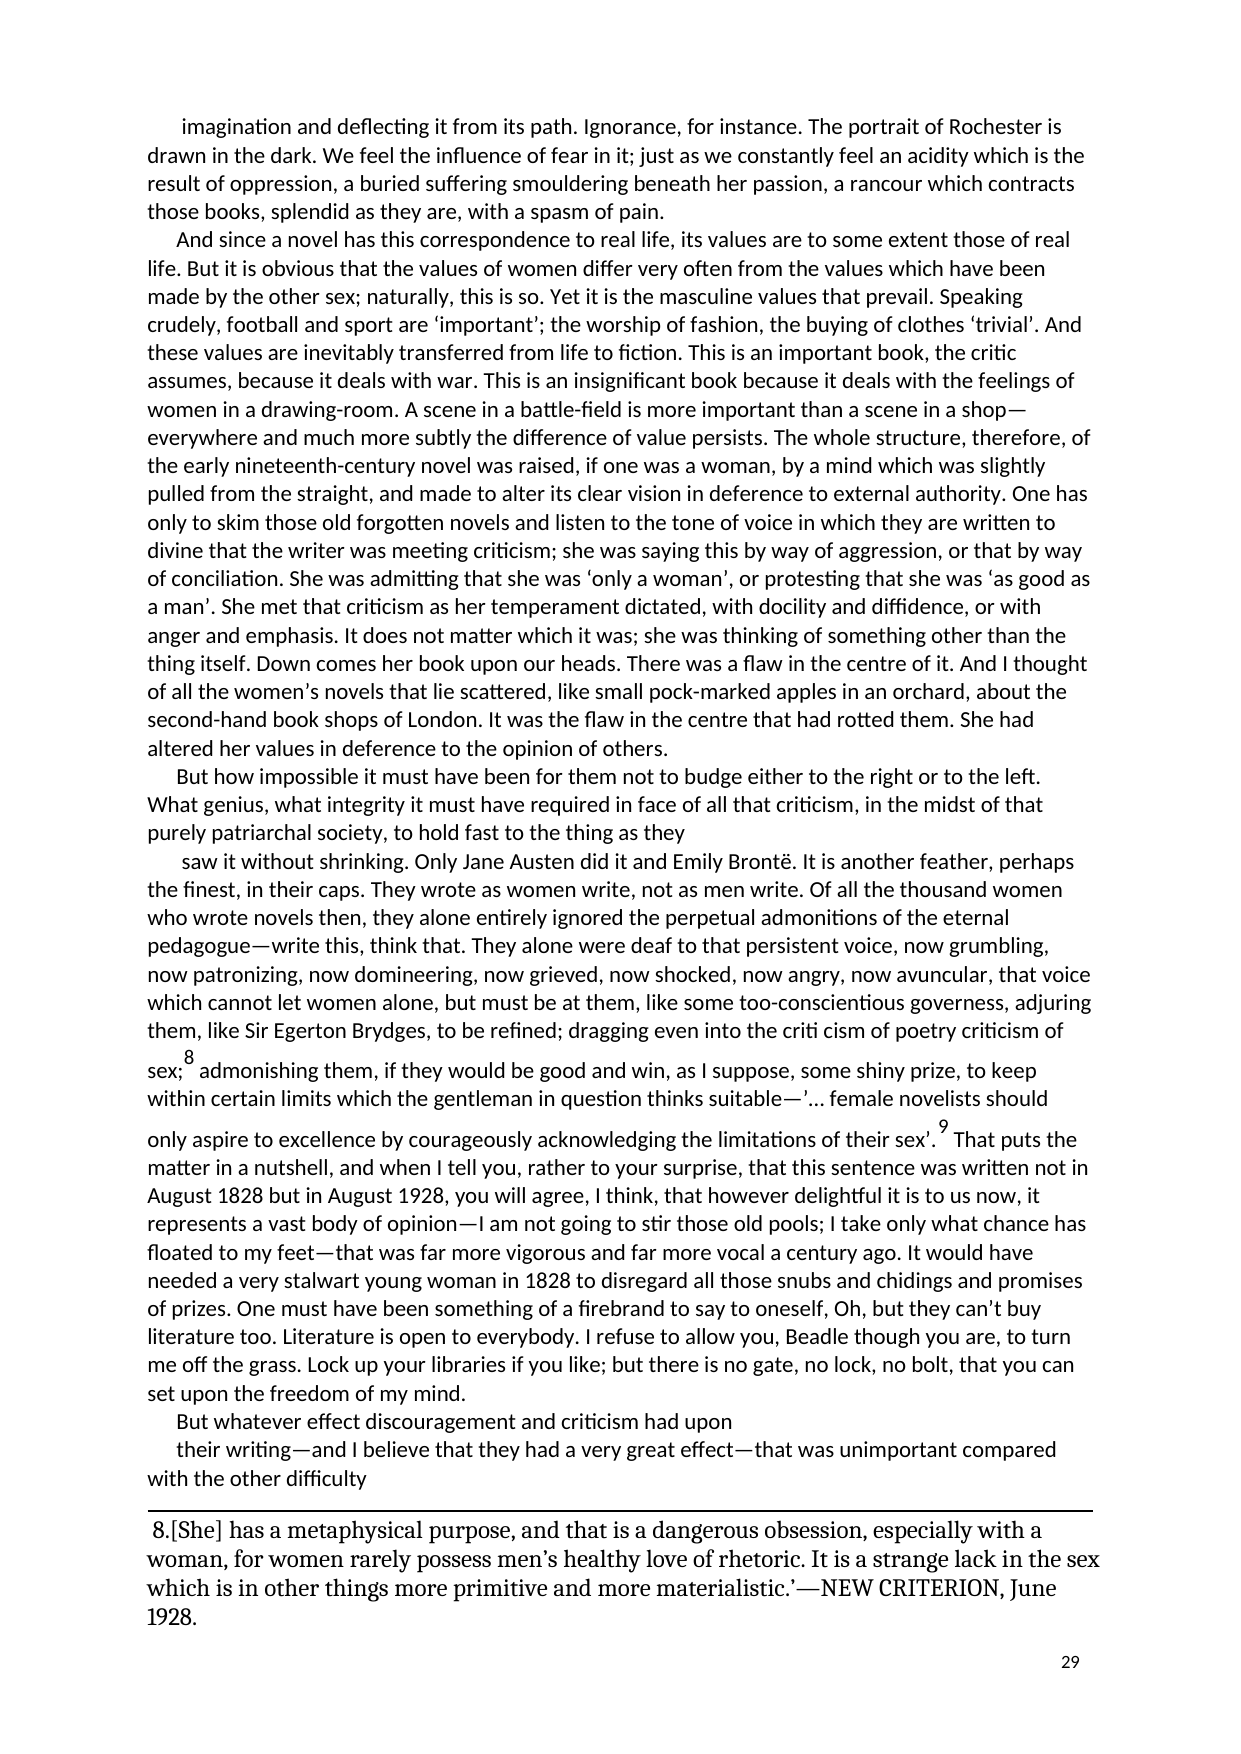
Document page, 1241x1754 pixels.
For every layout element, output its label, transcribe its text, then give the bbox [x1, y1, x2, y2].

text their writing—and I believe that they had a very great effect—that was unimportant compared with the other difficulty [147, 1436, 1094, 1492]
text But how impossible it must have been for them not to budge either to the right or to the left. What genius, what integrity it must have required in face of all that criticism, in the midst of that purely patriarchal society, to hold fast to the thing as they [147, 762, 1094, 846]
text 8.[She] has a metaphysical purpose, and that is a dangerous obsession, especially with a woman, for women rarely possess men’s healthy love of rhetoric. It is a strange lack in the sex which is in other things more primitive and more materialistic.’—NEW CRITERION, June 1928. [147, 1510, 1105, 1632]
text saw it without shrinking. Only Jane Austen did it and Emily Brontë. It is another feather, perhaps the finest, in their caps. They wrote as women write, not as men write. Of all the thousand women who wrote novels then, they alone entirely ignored the perpetual admonitions of the eternal pedagogue—write this, think that. They alone were deaf to that persistent voice, now grumbling, now patronizing, now domineering, now grieved, now shocked, now angry, now avuncular, that voice which cannot let women alone, but must be at them, like some too-conscientious governess, adjuring them, like Sir Egerton Brydges, to be refined; dragging even into the criti cism of poetry criticism of sex;8 admonishing them, if they would be good and win, as I suppose, some shiny prize, to keep within certain limits which the gentleman in question thinks suitable—’… female novelists should only aspire to excellence by courageously acknowledging the limitations of their sex’.9 That puts the matter in a nutshell, and when I tell you, rather to your surprise, that this sentence was written not in August 1828 but in August 1928, you will agree, I think, that however delightful it is to us now, it represents a vast body of opinion—I am not going to stir those old pools; I take only what chance has floated to my feet—that was far more vigorous and far more vocal a century ago. It would have needed a very stalwart young woman in 1828 to disregard all those snubs and chidings and promises of prizes. One must have been something of a firebrand to say to oneself, Oh, but they can’t buy literature too. Literature is open to everybody. I refuse to allow you, Beadle though you are, to turn me off the grass. Lock up your libraries if you like; but there is no gate, no lock, no bolt, that you can set upon the freedom of my mind. [147, 847, 1094, 1407]
text But whatever effect discouragement and criticism had upon [147, 1407, 1094, 1435]
text And since a novel has this correspondence to real life, its values are to some extent those of real life. But it is obvious that the values of women differ very often from the values which have been made by the other sex; naturally, this is so. Yet it is the masculine values that prevail. Speaking crudely, football and sport are ‘important’; the worship of fashion, the buying of clothes ‘trivial’. And these values are inevitably transferred from life to fiction. This is an important book, the critic assumes, because it deals with war. This is an insignificant book because it deals with the feelings of women in a drawing-room. A scene in a battle-field is more important than a scene in a shop—everywhere and much more subtly the difference of value persists. The whole structure, therefore, of the early nineteenth-century novel was raised, if one was a woman, by a mind which was slightly pulled from the straight, and made to alter its clear vision in deference to external authority. One has only to skim those old forgotten novels and listen to the tone of voice in which they are written to divine that the writer was meeting criticism; she was saying this by way of aggression, or that by way of conciliation. She was admitting that she was ‘only a woman’, or protesting that she was ‘as good as a man’. She met that criticism as her temperament dictated, with docility and diffidence, or with anger and emphasis. It does not matter which it was; she was thinking of something other than the thing itself. Down comes her book upon our heads. There was a flaw in the centre of it. And I thought of all the women’s novels that lie scattered, like small pock-marked apples in an orchard, about the second-hand book shops of London. It was the flaw in the centre that had rotted them. She had altered her values in deference to the opinion of others. [147, 226, 1094, 762]
text imagination and deflecting it from its path. Ignorance, for instance. The portrait of Rochester is drawn in the dark. We feel the influence of fear in it; just as we constantly feel an acidity which is the result of oppression, a buried suffering smouldering beneath her passion, a rancour which contracts those books, splendid as they are, with a spasm of pain. [147, 112, 1094, 225]
